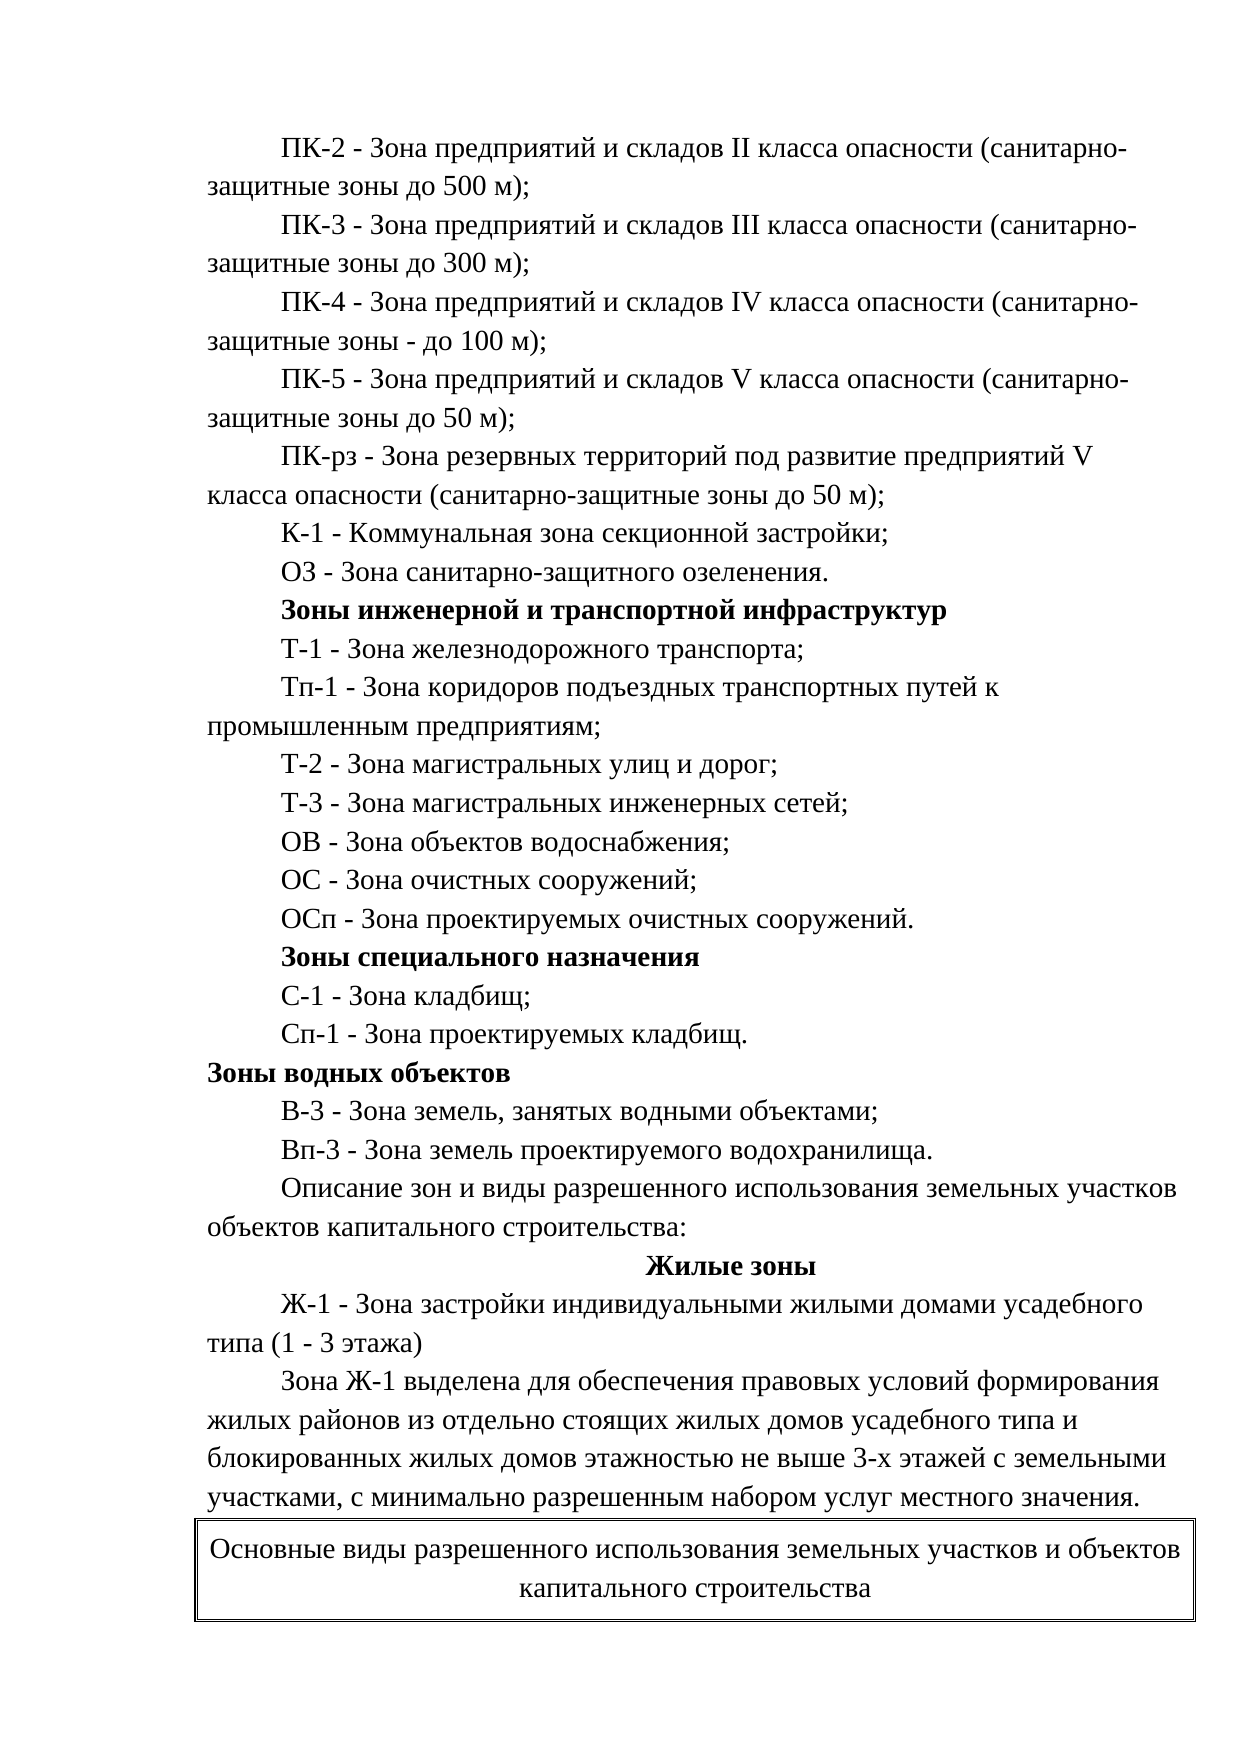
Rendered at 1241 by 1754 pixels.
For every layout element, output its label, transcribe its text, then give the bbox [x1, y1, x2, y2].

text Зоны инженерной и транспортной инфраструктур [207, 592, 1181, 626]
text Т-2 - Зона магистральных улиц и дорог; [207, 747, 1181, 780]
text ПК-5 - Зона предприятий и складов V класса опасности (санитарно-защитные зоны до 50 м); [207, 361, 1181, 433]
text Т-1 - Зона железнодорожного транспорта; [207, 631, 1181, 664]
table_header Основные виды разрешенного использования земельных участков и объектов капитального строительства [198, 1521, 1193, 1618]
text ПК-рз - Зона резервных территорий под развитие предприятий V класса опасности (санитарно-защитные зоны до 50 м); [207, 438, 1181, 510]
text ПК-3 - Зона предприятий и складов III класса опасности (санитарно-защитные зоны до 300 м); [207, 207, 1181, 279]
text С-1 - Зона кладбищ; [207, 978, 1181, 1011]
text Описание зон и виды разрешенного использования земельных участков объектов капитального строительства: [207, 1171, 1181, 1243]
text ОЗ - Зона санитарно-защитного озеленения. [207, 554, 1181, 587]
text ОСп - Зона проектируемых очистных сооружений. [207, 901, 1181, 934]
text Тп-1 - Зона коридоров подъездных транспортных путей к промышленным предприятиям; [207, 669, 1181, 742]
text К-1 - Коммунальная зона секционной застройки; [207, 515, 1181, 549]
text Зоны специального назначения [207, 939, 1181, 973]
text Вп-3 - Зона земель проектируемого водохранилища. [207, 1132, 1181, 1166]
text Т-3 - Зона магистральных инженерных сетей; [207, 785, 1181, 819]
text Ж-1 - Зона застройки индивидуальными жилыми домами усадебного типа (1 - 3 этажа) [207, 1286, 1181, 1358]
text Сп-1 - Зона проектируемых кладбищ. [207, 1016, 1181, 1050]
text Зоны водных объектов [207, 1055, 1181, 1088]
text ОВ - Зона объектов водоснабжения; [207, 824, 1181, 857]
text ОС - Зона очистных сооружений; [207, 862, 1181, 896]
text ПК-2 - Зона предприятий и складов II класса опасности (санитарно-защитные зоны до 500 м); [207, 130, 1181, 202]
text Зона Ж-1 выделена для обеспечения правовых условий формирования жилых районов из отдельно стоящих жилых домов усадебного типа и блокированных жилых домов этажностью не выше 3-х этажей с земельными участками, с минимально разрешенным набором услуг местного значения. [207, 1363, 1181, 1512]
text ПК-4 - Зона предприятий и складов IV класса опасности (санитарно-защитные зоны - до 100 м); [207, 284, 1181, 356]
text В-3 - Зона земель, занятых водными объектами; [207, 1093, 1181, 1127]
text Жилые зоны [207, 1248, 1181, 1281]
